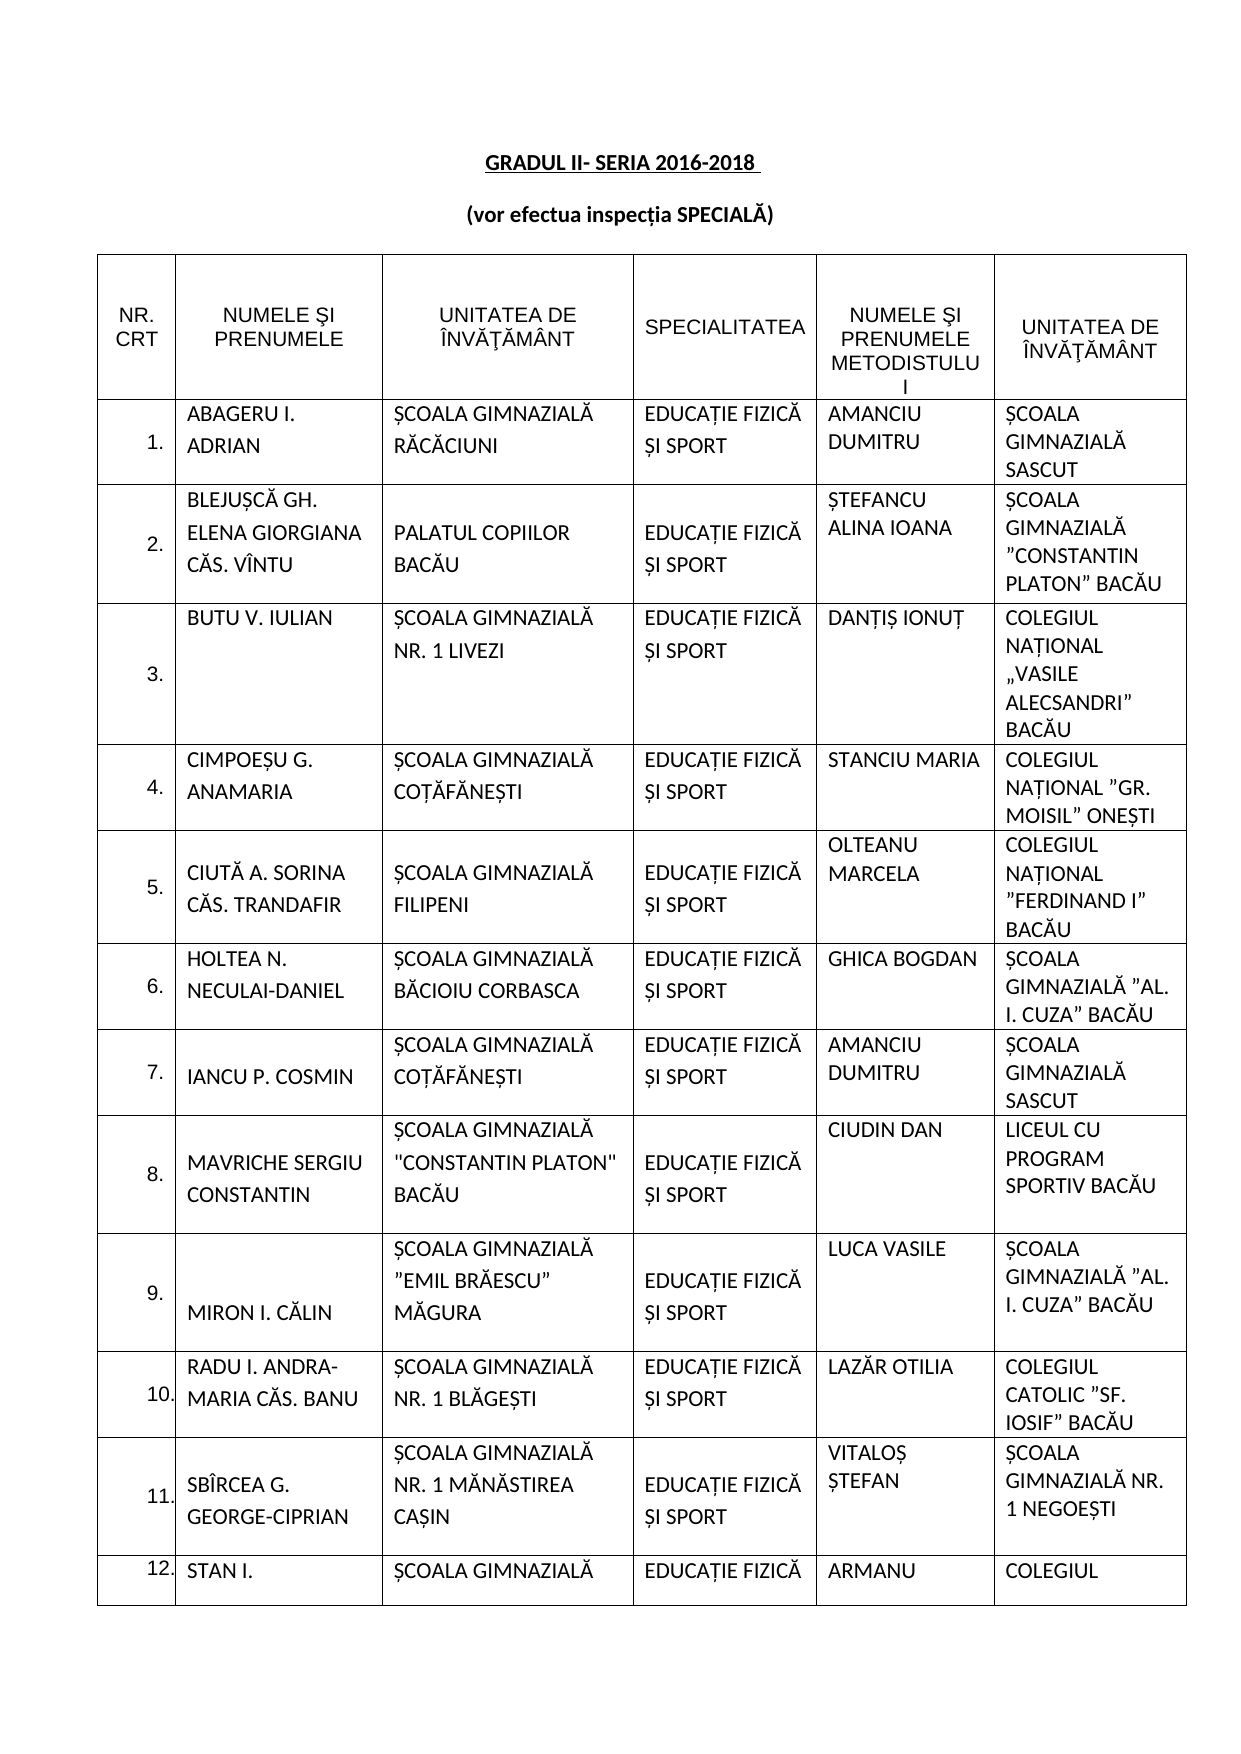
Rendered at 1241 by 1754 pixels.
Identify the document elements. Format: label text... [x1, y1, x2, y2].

table_cell COLEGIUL NAŢIONAL ”FERDINAND I” BACĂU [995, 831, 1186, 943]
table_cell MIRON I. CĂLIN [176, 1234, 382, 1351]
table_cell COLEGIUL NAŢIONAL ”GR. MOISIL” ONEŞTI [995, 745, 1186, 829]
table_cell CIUDIN DAN [817, 1116, 994, 1233]
table_cell ŞCOALA GIMNAZIALĂ NR. 1 MĂNĂSTIREA CAŞIN [383, 1438, 633, 1555]
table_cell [176, 1556, 382, 1605]
table_cell ŞCOALA GIMNAZIALĂ NR. 1 BLĂGEŞTI [383, 1352, 633, 1437]
table_cell [98, 831, 175, 943]
table_cell EDUCAŢIE FIZICĂ ŞI SPORT [634, 485, 816, 602]
table_cell EDUCAŢIE FIZICĂ ŞI SPORT [634, 831, 816, 943]
table_cell EDUCAŢIE FIZICĂ ŞI SPORT [634, 400, 816, 484]
table_cell ŞCOALA GIMNAZIALĂ ”AL. I. CUZA” BACĂU [995, 1234, 1186, 1351]
table_cell ŞCOALA GIMNAZIALĂ BĂCIOIU CORBASCA [383, 944, 633, 1029]
table_header UNITATEA DE ÎNVĂŢĂMÂNT [383, 255, 633, 398]
table_cell EDUCAŢIE FIZICĂ ŞI SPORT [634, 1438, 816, 1555]
table_cell EDUCAŢIE FIZICĂ ŞI SPORT [634, 1116, 816, 1233]
table_cell ŞCOALA GIMNAZIALĂ "CONSTANTIN PLATON" BACĂU [383, 1116, 633, 1233]
table_cell ŞCOALA GIMNAZIALĂ COŢĂFĂNEŞTI [383, 1030, 633, 1114]
table_cell [98, 1556, 175, 1605]
table_cell EDUCAŢIE FIZICĂ ŞI SPORT [634, 1030, 816, 1114]
table_cell COLEGIUL NAŢIONAL „VASILE ALECSANDRI” BACĂU [995, 604, 1186, 744]
table_cell AMANCIU DUMITRU [817, 400, 994, 484]
table_cell IANCU P. COSMIN [176, 1030, 382, 1114]
table_cell COLEGIUL CATOLIC ”SF. IOSIF” BACĂU [995, 1352, 1186, 1437]
text (vor efectua inspecţia SPECIALĂ) [148, 201, 1093, 229]
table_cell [383, 1556, 633, 1605]
table_cell ŞTEFANCU ALINA IOANA [817, 485, 994, 602]
table_cell PALATUL COPIILOR BACĂU [383, 485, 633, 602]
table_cell LICEUL CU PROGRAM SPORTIV BACĂU [995, 1116, 1186, 1233]
table_cell [98, 1352, 175, 1437]
table_header NUMELE ŞI PRENUMELE METODISTULUI [817, 255, 994, 398]
table_cell ABAGERU I. ADRIAN [176, 400, 382, 484]
table_cell LUCA VASILE [817, 1234, 994, 1351]
table_cell ŞCOALA GIMNAZIALĂ SASCUT [995, 400, 1186, 484]
table_cell ŞCOALA GIMNAZIALĂ ”AL. I. CUZA” BACĂU [995, 944, 1186, 1029]
table_header NR. CRT [98, 255, 175, 398]
table_cell DANŢIŞ IONUŢ [817, 604, 994, 744]
table_header SPECIALITATEA [634, 255, 816, 398]
table_cell BUTU V. IULIAN [176, 604, 382, 744]
table_cell ŞCOALA GIMNAZIALĂ NR. 1 NEGOEŞTI [995, 1438, 1186, 1555]
table_cell ŞCOALA GIMNAZIALĂ ”CONSTANTIN PLATON” BACĂU [995, 485, 1186, 602]
table_cell [98, 604, 175, 744]
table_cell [634, 1556, 816, 1605]
table_cell ŞCOALA GIMNAZIALĂ COŢĂFĂNEŞTI [383, 745, 633, 829]
table_cell [98, 944, 175, 1029]
table_cell [98, 1116, 175, 1233]
table_cell SBÎRCEA G. GEORGE-CIPRIAN [176, 1438, 382, 1555]
table_cell [98, 745, 175, 829]
table_cell EDUCAŢIE FIZICĂ ŞI SPORT [634, 745, 816, 829]
table_header NUMELE ŞI PRENUMELE [176, 255, 382, 398]
table_cell HOLTEA N. NECULAI-DANIEL [176, 944, 382, 1029]
table_cell MAVRICHE SERGIU CONSTANTIN [176, 1116, 382, 1233]
table_cell ȘCOALA GIMNAZIALĂ ”EMIL BRĂESCU” MĂGURA [383, 1234, 633, 1351]
table_cell [98, 1234, 175, 1351]
table_cell EDUCAŢIE FIZICĂ ŞI SPORT [634, 1352, 816, 1437]
table_header UNITATEA DE ÎNVĂŢĂMÂNT [995, 255, 1186, 398]
table_cell [98, 485, 175, 602]
text GRADUL II- SERIA 2016-2018 [148, 148, 1093, 176]
table_cell EDUCAŢIE FIZICĂ ŞI SPORT [634, 1234, 816, 1351]
table_cell GHICA BOGDAN [817, 944, 994, 1029]
table_cell EDUCAŢIE FIZICĂ ŞI SPORT [634, 944, 816, 1029]
table_cell AMANCIU DUMITRU [817, 1030, 994, 1114]
table_cell [98, 1438, 175, 1555]
table_cell ARMANU GABRIEL [817, 1556, 994, 1605]
table_cell STANCIU MARIA [817, 745, 994, 829]
table_cell BLEJUŞCĂ GH. ELENA GIORGIANA CĂS. VÎNTU [176, 485, 382, 602]
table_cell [995, 1556, 1186, 1605]
table_cell ŞCOALA GIMNAZIALĂ SASCUT [995, 1030, 1186, 1114]
table_cell OLTEANU MARCELA [817, 831, 994, 943]
table_cell VITALOŞ ŞTEFAN [817, 1438, 994, 1555]
table_cell LAZĂR OTILIA [817, 1352, 994, 1437]
table_cell CIMPOEŞU G. ANAMARIA [176, 745, 382, 829]
table_cell RADU I. ANDRA-MARIA CĂS. BANU [176, 1352, 382, 1437]
table_cell EDUCAŢIE FIZICĂ ŞI SPORT [634, 604, 816, 744]
table_cell ŞCOALA GIMNAZIALĂ FILIPENI [383, 831, 633, 943]
table_cell CIUTĂ A. SORINA CĂS. TRANDAFIR [176, 831, 382, 943]
table_cell ŞCOALA GIMNAZIALĂ RĂCĂCIUNI [383, 400, 633, 484]
table_cell [98, 400, 175, 484]
table_cell [98, 1030, 175, 1114]
table_cell ŞCOALA GIMNAZIALĂ NR. 1 LIVEZI [383, 604, 633, 744]
